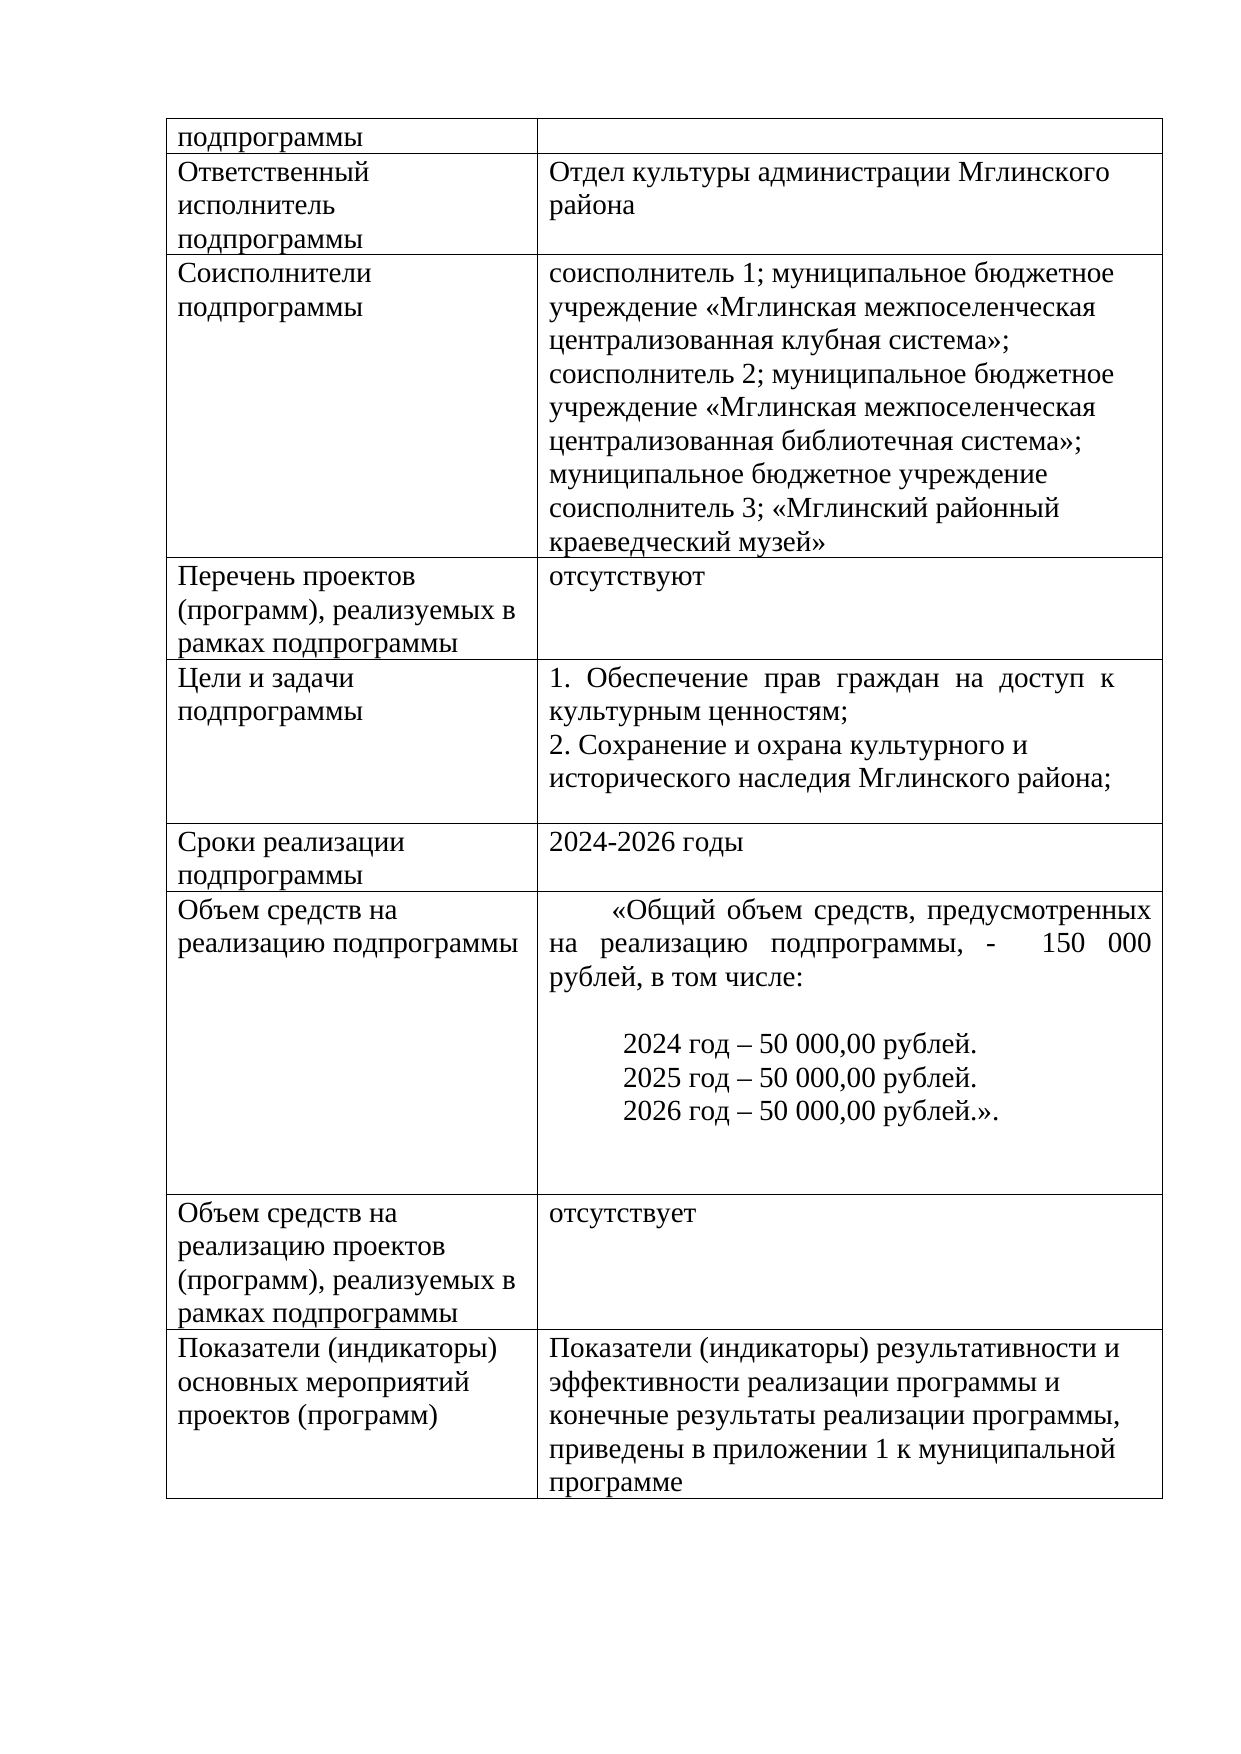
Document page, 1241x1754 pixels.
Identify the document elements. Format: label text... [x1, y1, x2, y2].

table_cell Ответственный исполнитель подпрограммы [167, 154, 537, 254]
table_cell Соисполнители подпрограммы [167, 255, 537, 557]
table_cell 2024-2026 годы [538, 824, 1162, 891]
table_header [167, 119, 537, 153]
table_cell Объем средств на реализацию подпрограммы [167, 892, 537, 1194]
table_cell отсутствует [538, 1195, 1162, 1329]
table_cell отсутствуют [538, 558, 1162, 659]
table_cell Показатели (индикаторы) результативности и эффективности реализации программы и конечные результаты реализации программы, приведены в приложении 1 к муниципальной программе [538, 1330, 1162, 1498]
table_cell Сроки реализации подпрограммы [167, 824, 537, 891]
table_cell Показатели (индикаторы) основных мероприятий проектов (программ) [167, 1330, 537, 1498]
table_cell «Общий объем средств, предусмотренных на реализацию подпрограммы, - 150 000 рублей, в том числе: 2024 год – 50 000,00 рублей. 2025 год – 50 000,00 рублей. 2026 год – 50 000,00 рублей.». [538, 892, 1162, 1194]
table_cell 1. Обеспечение прав граждан на доступ к культурным ценностям; 2. Сохранение и охрана культурного и исторического наследия Мглинского района; [538, 660, 1162, 823]
table_cell Отдел культуры администрации Мглинского района [538, 154, 1162, 254]
table_cell соисполнитель 1; муниципальное бюджетное учреждение «Мглинская межпоселенческая централизованная клубная система»; соисполнитель 2; муниципальное бюджетное учреждение «Мглинская межпоселенческая централизованная библиотечная система»; муниципальное бюджетное учреждение соисполнитель 3; «Мглинский районный краеведческий музей» [538, 255, 1162, 557]
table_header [538, 119, 1162, 153]
table_cell Объем средств на реализацию проектов (программ), реализуемых в рамках подпрограммы [167, 1195, 537, 1329]
table_cell Цели и задачи подпрограммы [167, 660, 537, 823]
table_cell Перечень проектов (программ), реализуемых в рамках подпрограммы [167, 558, 537, 659]
